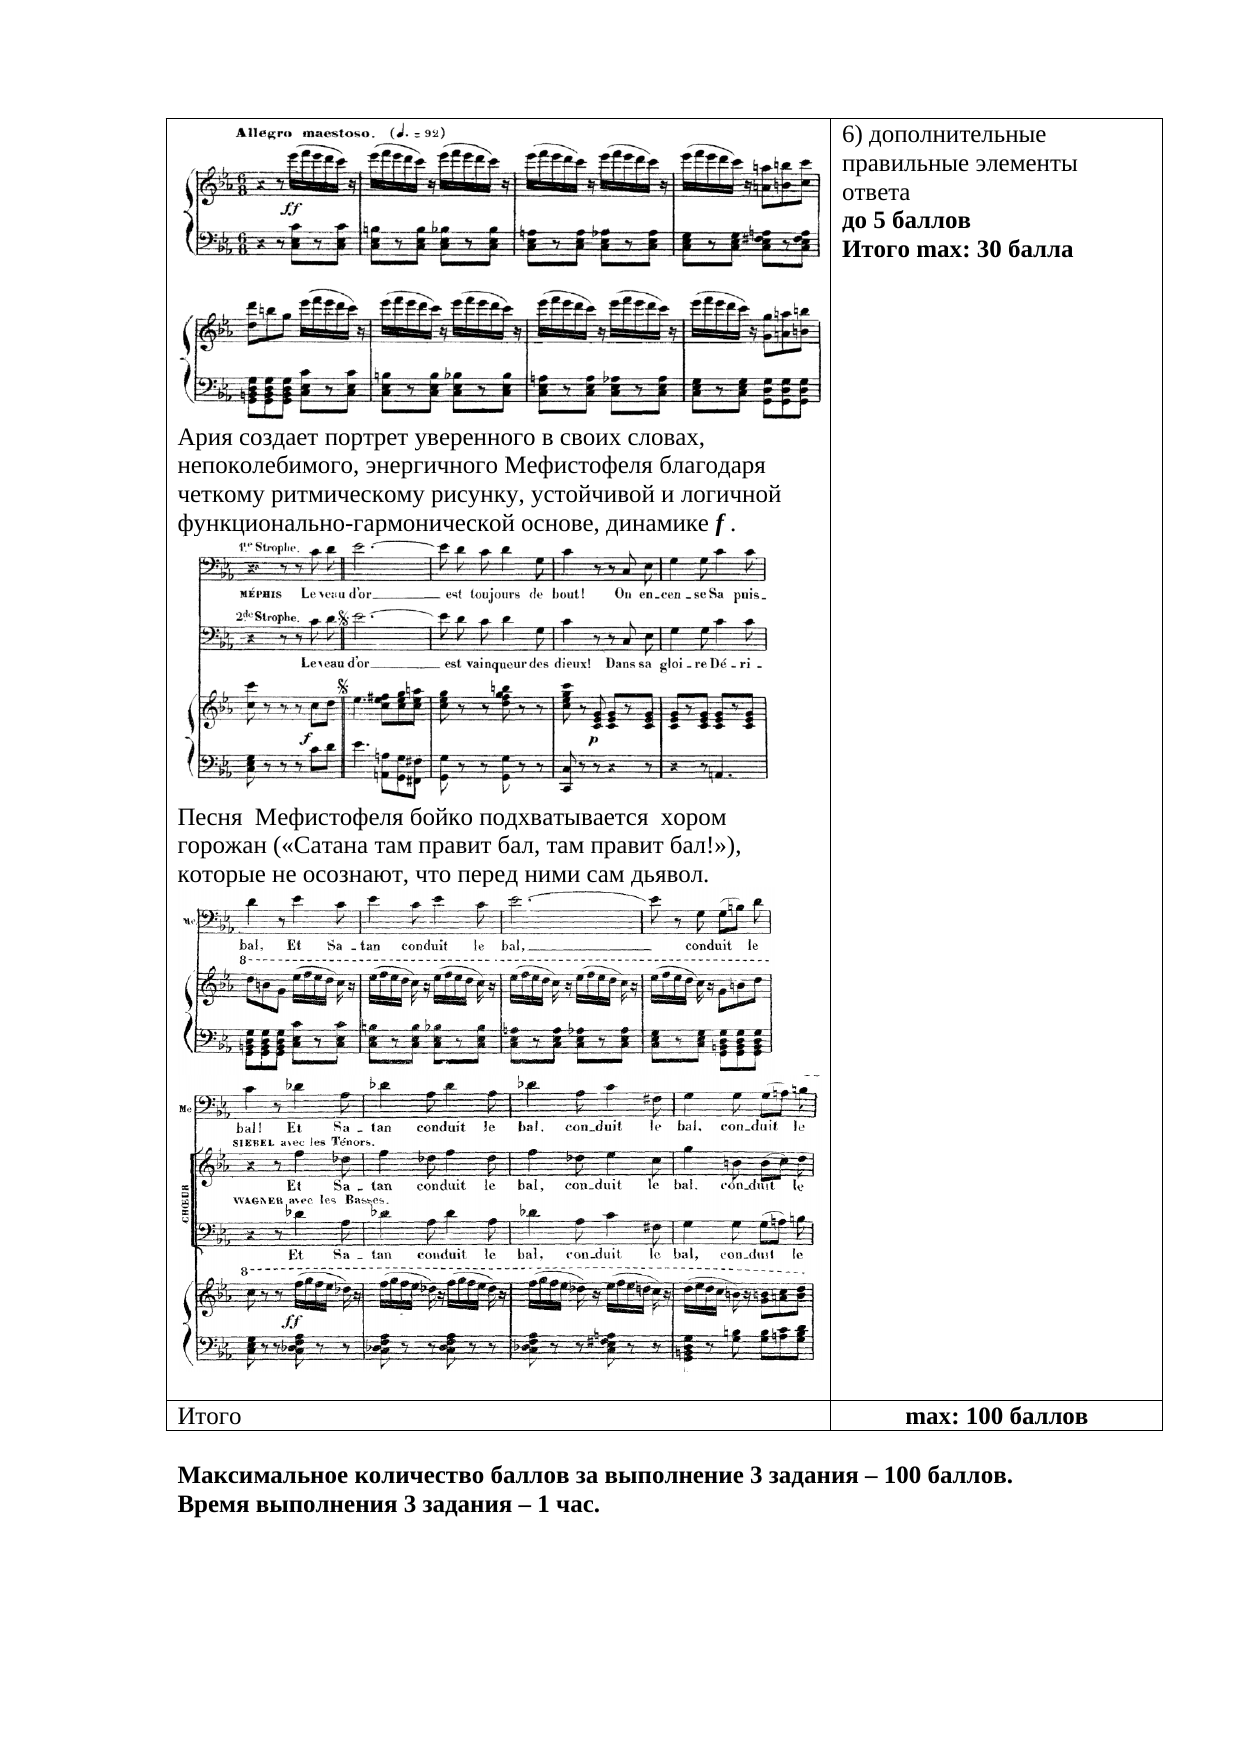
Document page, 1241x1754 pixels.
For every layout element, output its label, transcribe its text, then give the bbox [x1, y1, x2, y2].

table_cell Итого [167, 1401, 830, 1430]
text Время выполнения 3 задания – 1 час. [177, 1489, 1152, 1517]
picture [183, 536, 769, 802]
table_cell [167, 119, 830, 1400]
table_cell max: 100 баллов [831, 1401, 1162, 1430]
text Максимальное количество баллов за выполнение 3 задания – 100 баллов. [177, 1460, 1152, 1489]
picture [177, 119, 825, 422]
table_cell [831, 119, 1162, 1400]
picture [177, 887, 825, 1372]
